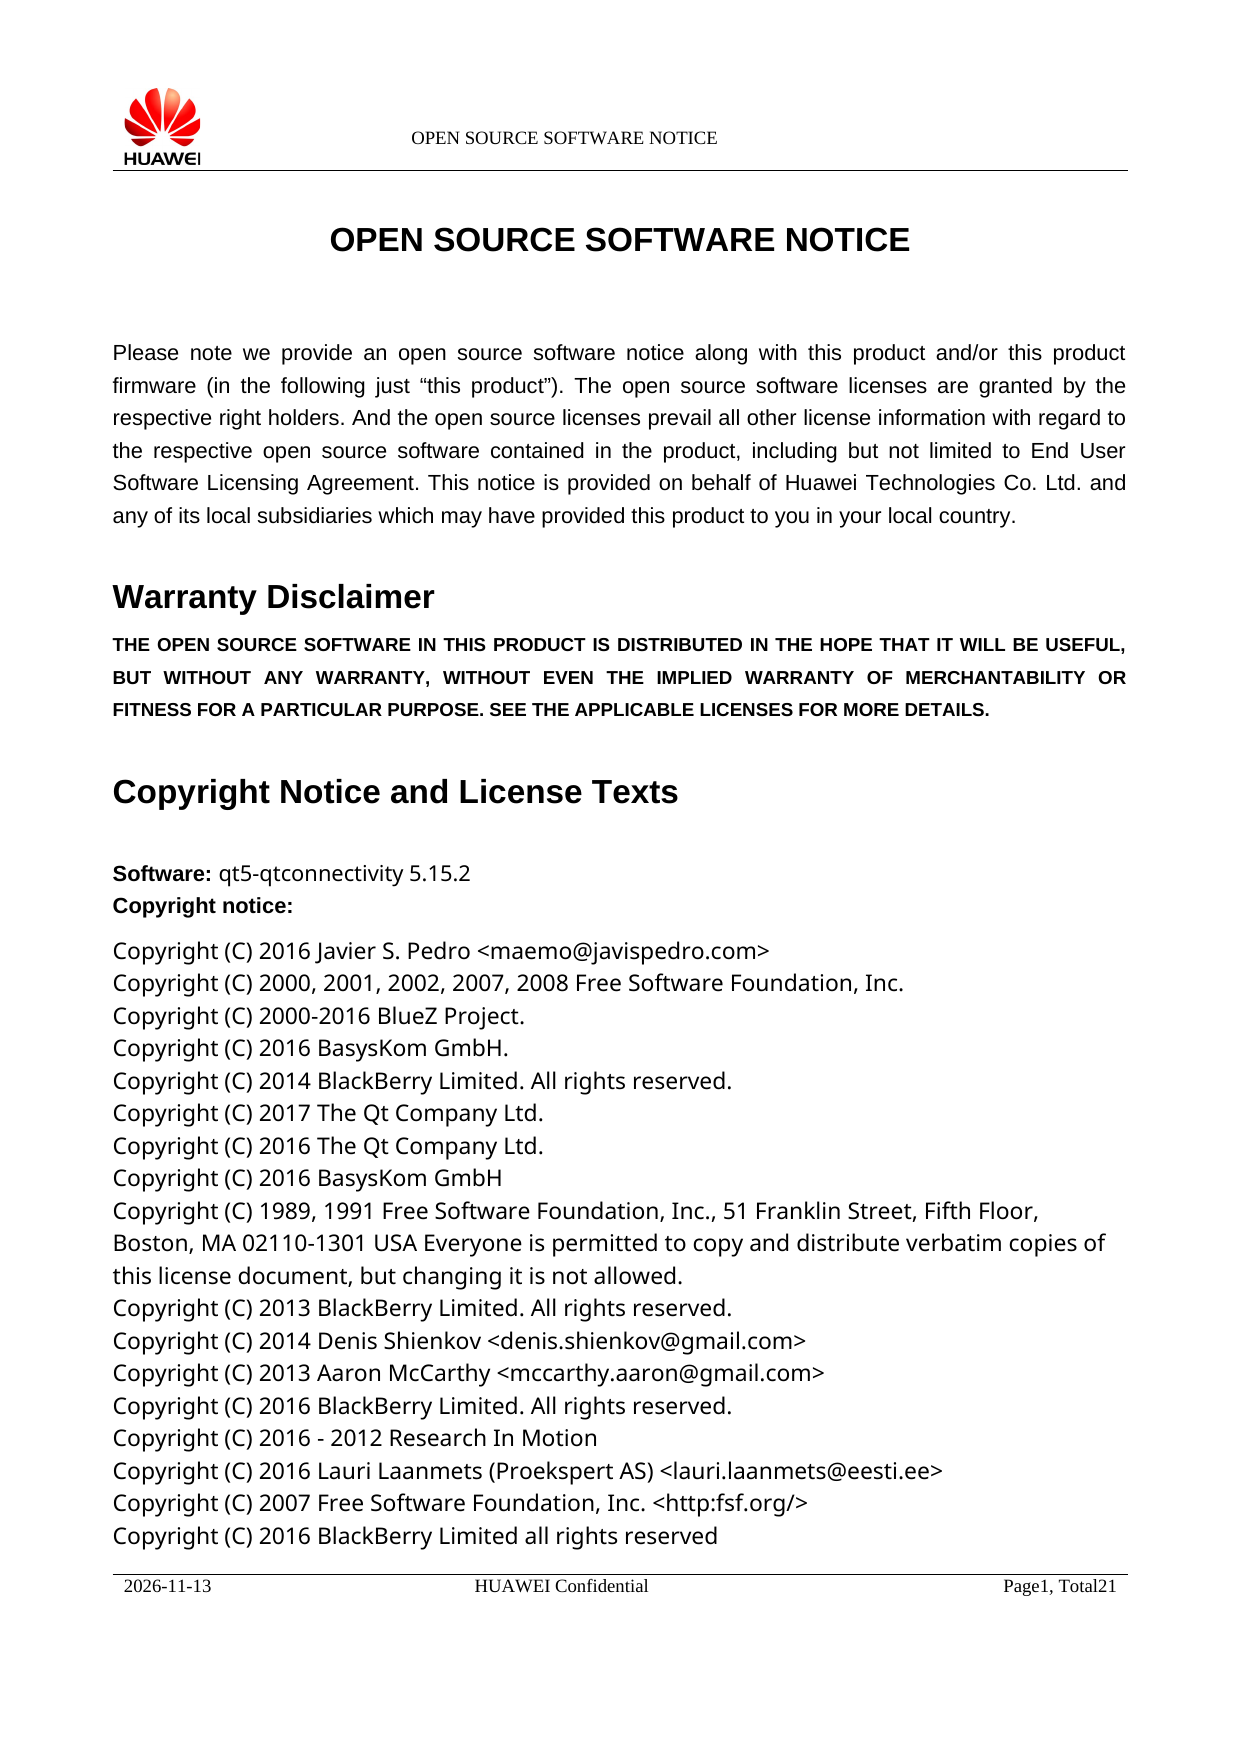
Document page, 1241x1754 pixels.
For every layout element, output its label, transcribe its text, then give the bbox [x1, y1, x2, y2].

title Software: qt5-qtconnectivity 5.15.2 [112, 856, 1128, 889]
picture [124, 88, 201, 165]
text OPEN SOURCE SOFTWARE NOTICE [112, 206, 1128, 271]
text The open source software in this product is distributed in the hope that it will be useful, but WITHOUT ANY WARRANTY, without even the implied warranty of MERCHANTABILITY or FITNESS FOR A PARTICULAR PURPOSE. See the applicable licenses for more details. [112, 629, 1128, 726]
text Copyright notice: [112, 889, 1128, 921]
text Copyright Notice and License Texts [112, 759, 1128, 824]
text Warranty Disclaimer [112, 564, 1128, 629]
text Please note we provide an open source software notice along with this product and/or this product firmware (in the following just “this product”). The open source software licenses are granted by the respective right holders. And the open source licenses prevail all other license information with regard to the respective open source software contained in the product, including but not limited to End User Software Licensing Agreement. This notice is provided on behalf of Huawei Technologies Co. Ltd. and any of its local subsidiaries which may have provided this product to you in your local country. [112, 336, 1128, 531]
